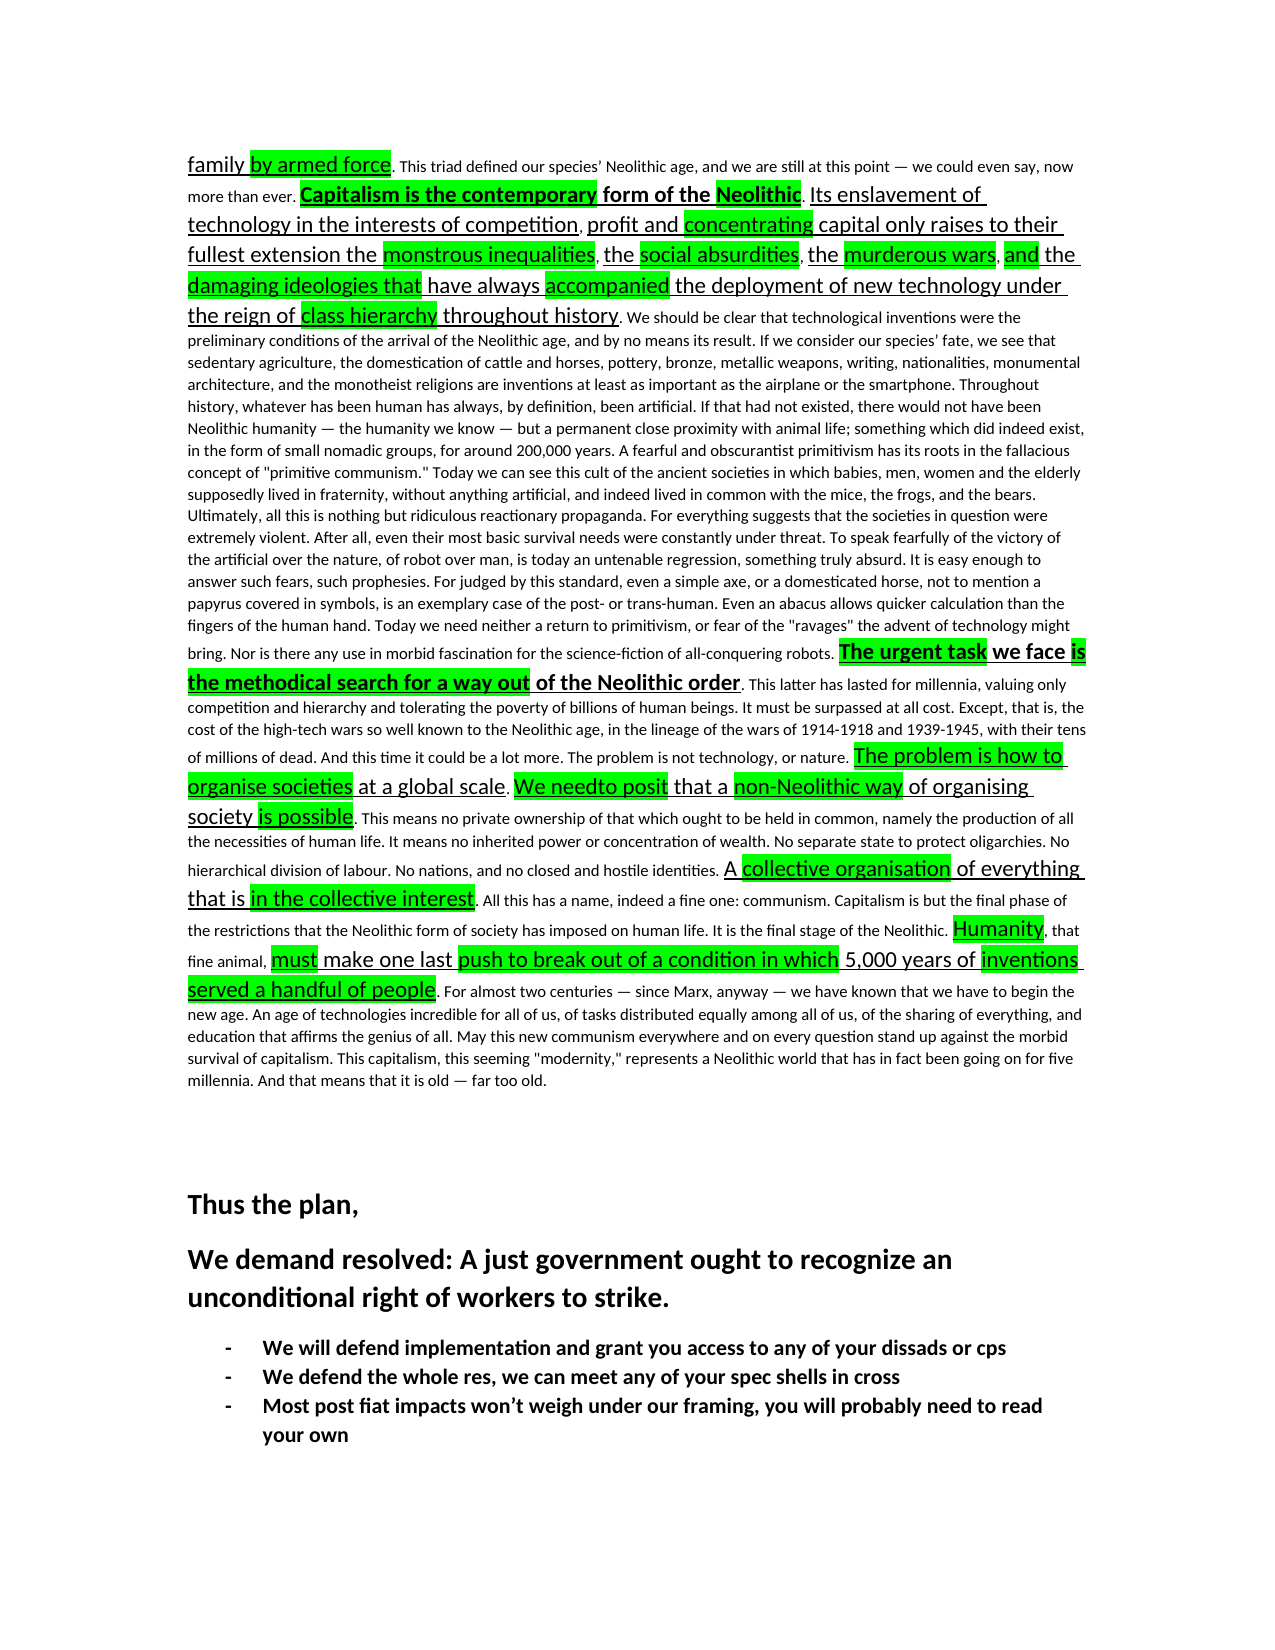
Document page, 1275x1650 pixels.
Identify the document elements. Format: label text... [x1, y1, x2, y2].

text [187, 150, 1087, 1091]
list We will defend implementation and grant you access to any of your dissads or cps [225, 1334, 1087, 1361]
text Thus the plan, [187, 1186, 1087, 1221]
text We demand resolved: A just government ought to recognize an unconditional right of workers to strike. [187, 1241, 1087, 1315]
list Most post fiat impacts won’t weigh under our framing, you will probably need to read your own [225, 1392, 1087, 1447]
list We defend the whole res, we can meet any of your spec shells in cross [225, 1363, 1087, 1390]
